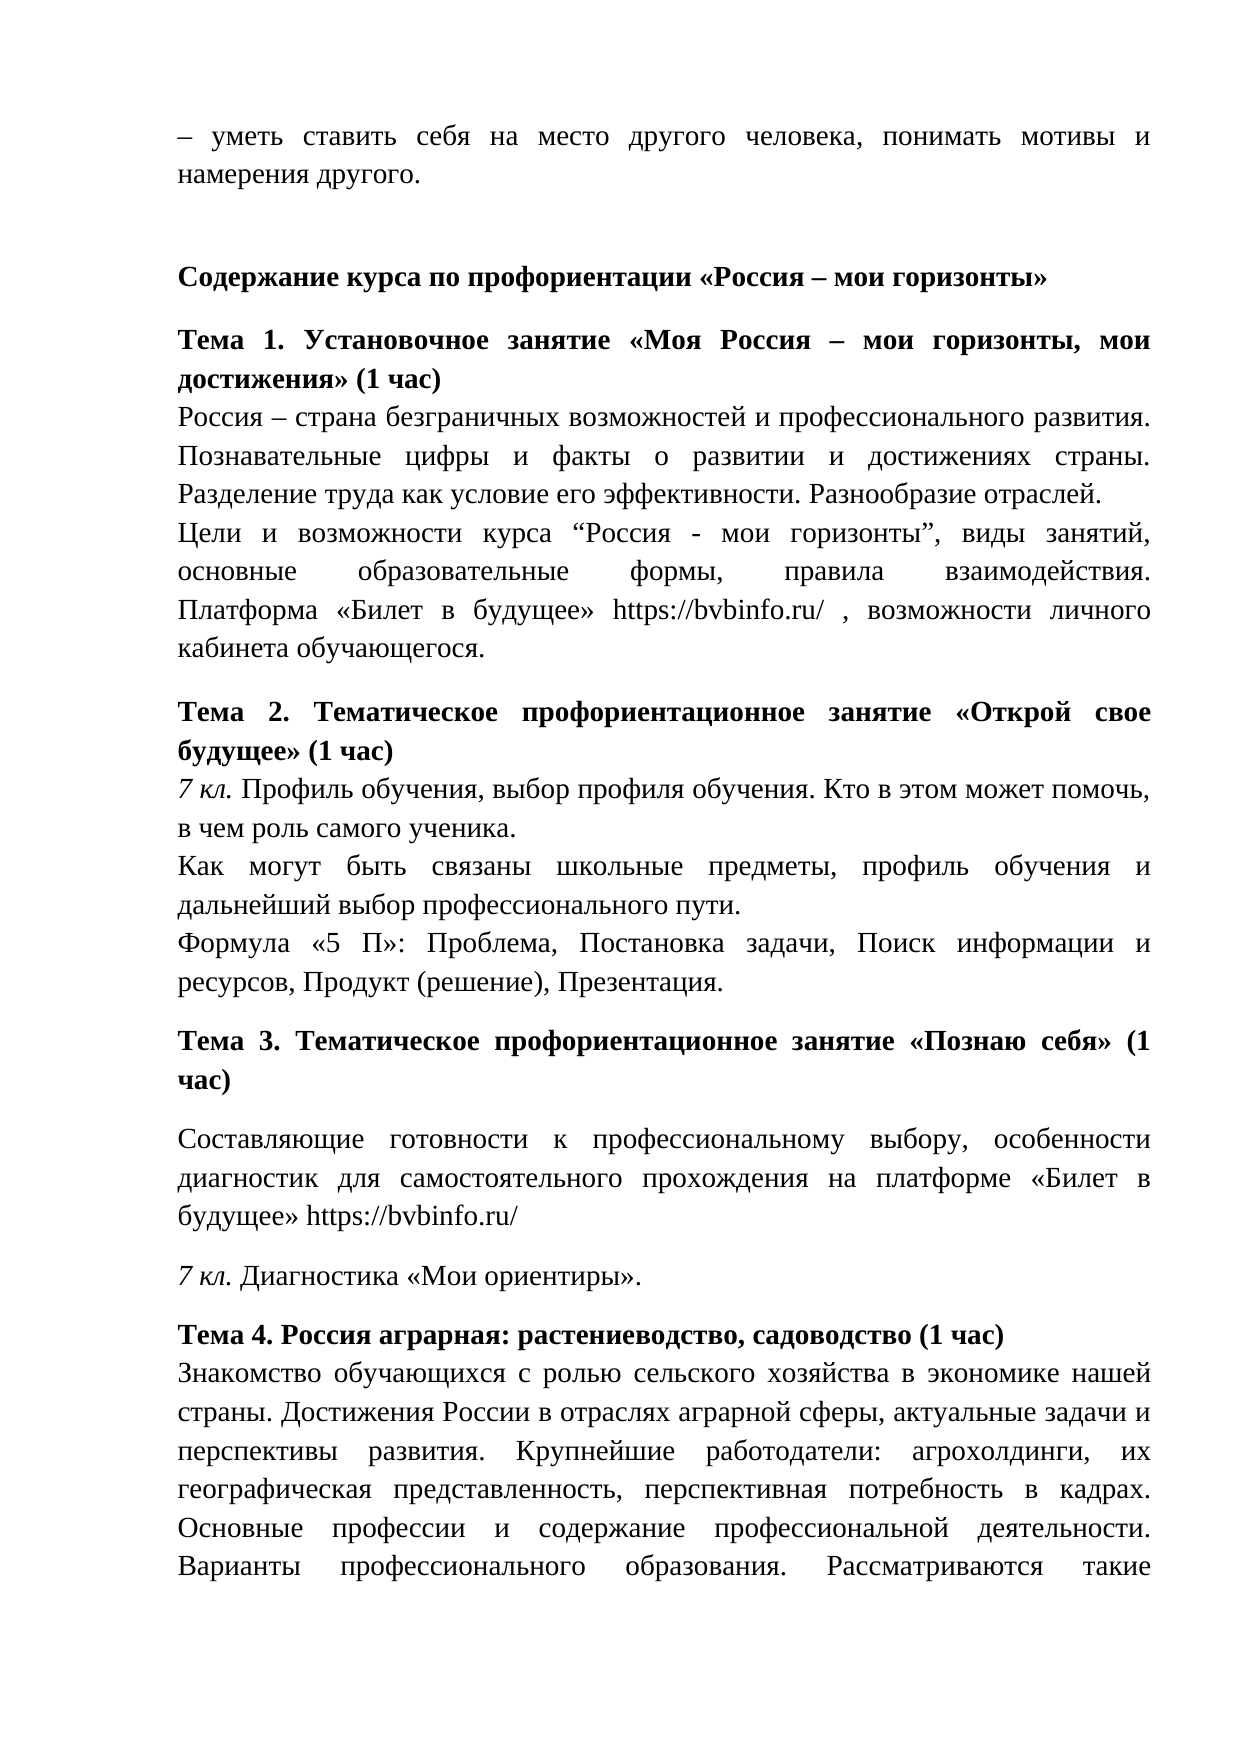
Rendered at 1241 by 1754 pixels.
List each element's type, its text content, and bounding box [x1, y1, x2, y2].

text Тема 3. Тематическое профориентационное занятие «Познаю себя» (1 час) [177, 1023, 1152, 1095]
text Тема 2. Тематическое профориентационное занятие «Открой свое будущее» (1 час) [177, 694, 1152, 766]
text Как могут быть связаны школьные предметы, профиль обучения и дальнейший выбор профессионального пути. [177, 848, 1152, 920]
text Цели и возможности курса “Россия - мои горизонты”, виды занятий, основные образовательные формы, правила взаимодействия. Платформа «Билет в будущее» https://bvbinfo.ru/ , возможности личного кабинета обучающегося. [177, 515, 1152, 664]
text ‒ уметь ставить себя на место другого человека, понимать мотивы и намерения другого. [177, 118, 1152, 190]
text Россия – страна безграничных возможностей и профессионального развития. Познавательные цифры и факты о развитии и достижениях страны. Разделение труда как условие его эффективности. Разнообразие отраслей. [177, 399, 1152, 510]
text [177, 1356, 1152, 1582]
text 7 кл. Профиль обучения, выбор профиля обучения. Кто в этом может помочь, в чем роль самого ученика. [177, 771, 1152, 843]
text Формула «5 П»: Проблема, Постановка задачи, Поиск информации и ресурсов, Продукт (решение), Презентация. [177, 925, 1152, 997]
text 7 кл. Диагностика «Мои ориентиры». [177, 1258, 1152, 1291]
text Тема 1. Установочное занятие «Моя Россия – мои горизонты, мои достижения» (1 час) [177, 322, 1152, 394]
text Составляющие готовности к профессиональному выбору, особенности диагностик для самостоятельного прохождения на платформе «Билет в будущее» https://bvbinfo.ru/ [177, 1121, 1152, 1232]
text Тема 4. Россия аграрная: растениеводство, садоводство (1 час) [177, 1317, 1152, 1351]
text Содержание курса по профориентации «Россия – мои горизонты» [177, 259, 1152, 292]
